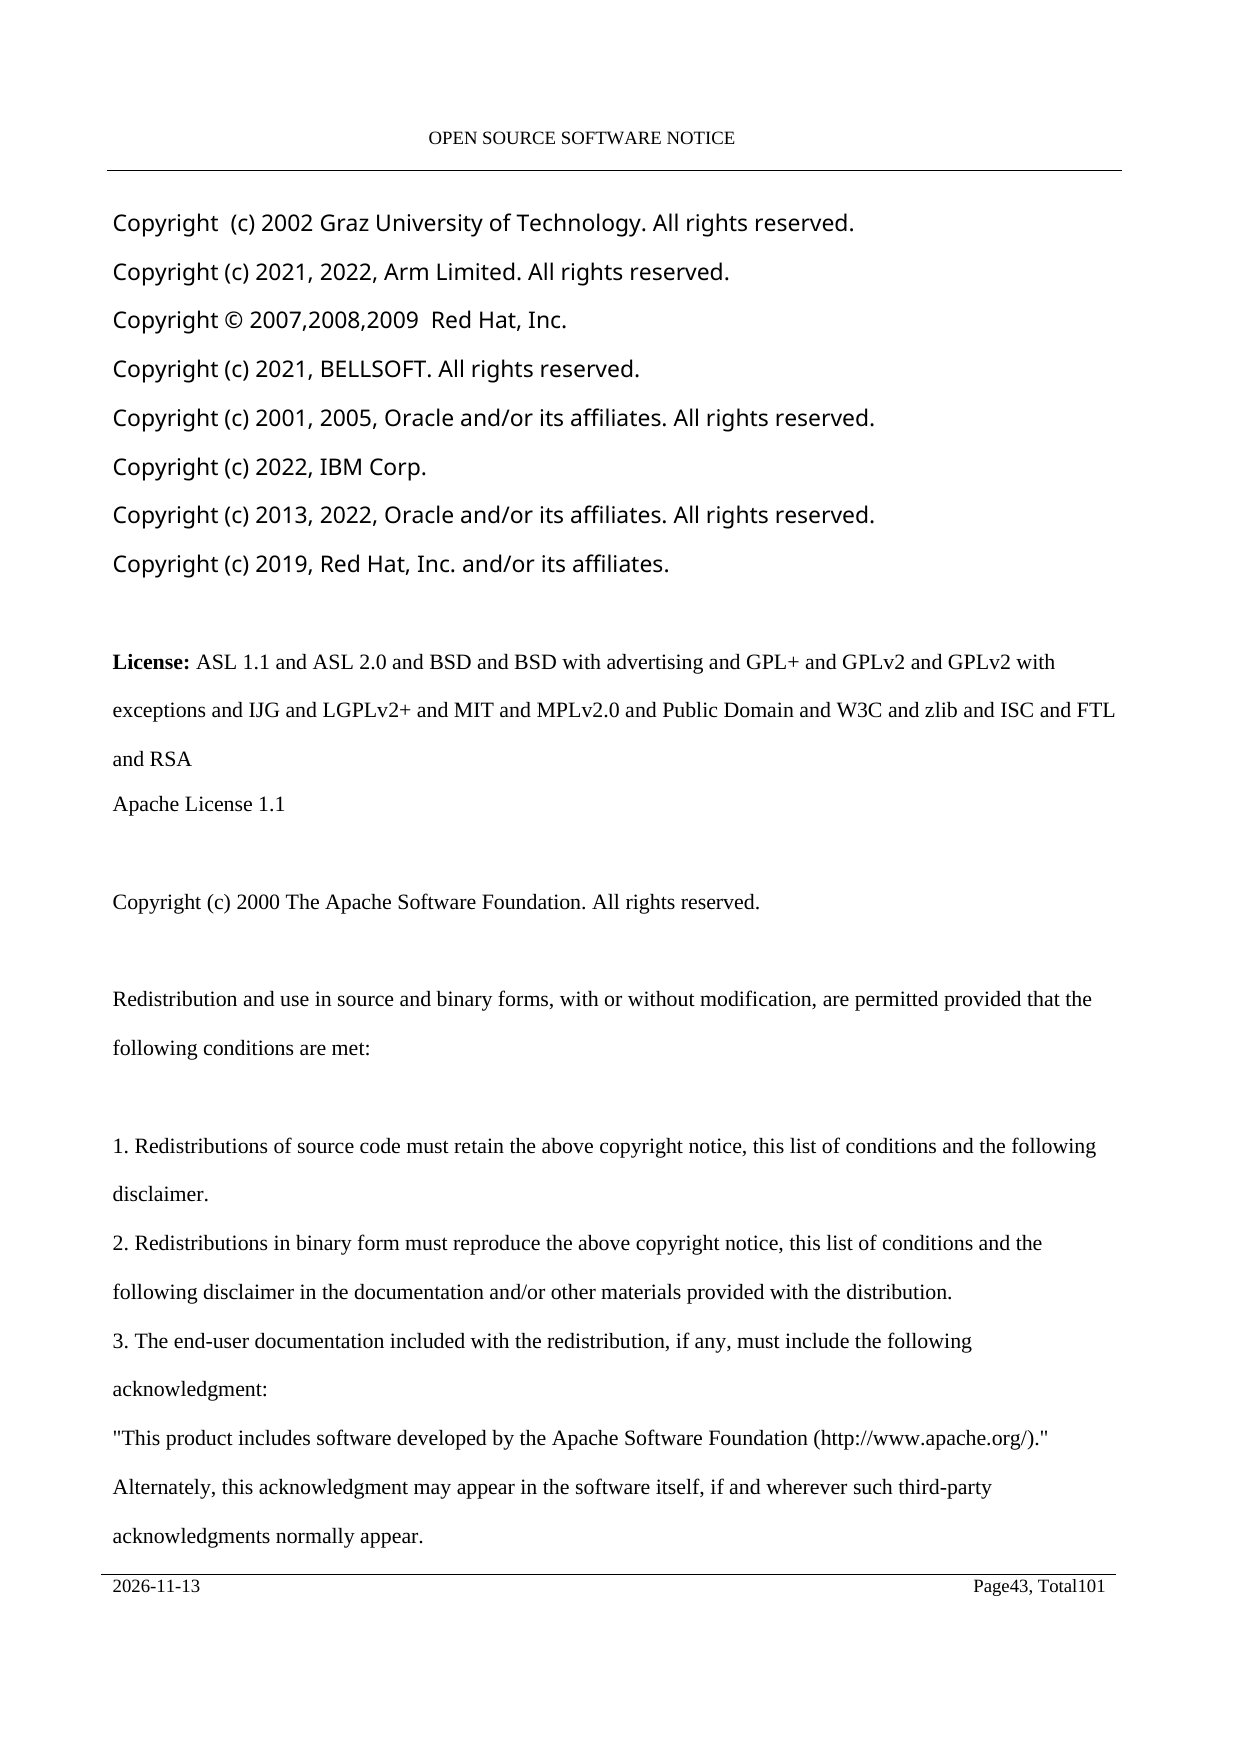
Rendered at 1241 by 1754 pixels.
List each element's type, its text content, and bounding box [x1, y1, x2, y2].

text License: ASL 1.1 and ASL 2.0 and BSD and BSD with advertising and GPL+ and GPLv2 and GPLv2 with exceptions and IJG and LGPLv2+ and MIT and MPLv2.0 and Public Domain and W3C and zlib and ISC and FTL and RSA [112, 645, 1128, 775]
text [112, 206, 1128, 629]
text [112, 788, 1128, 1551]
